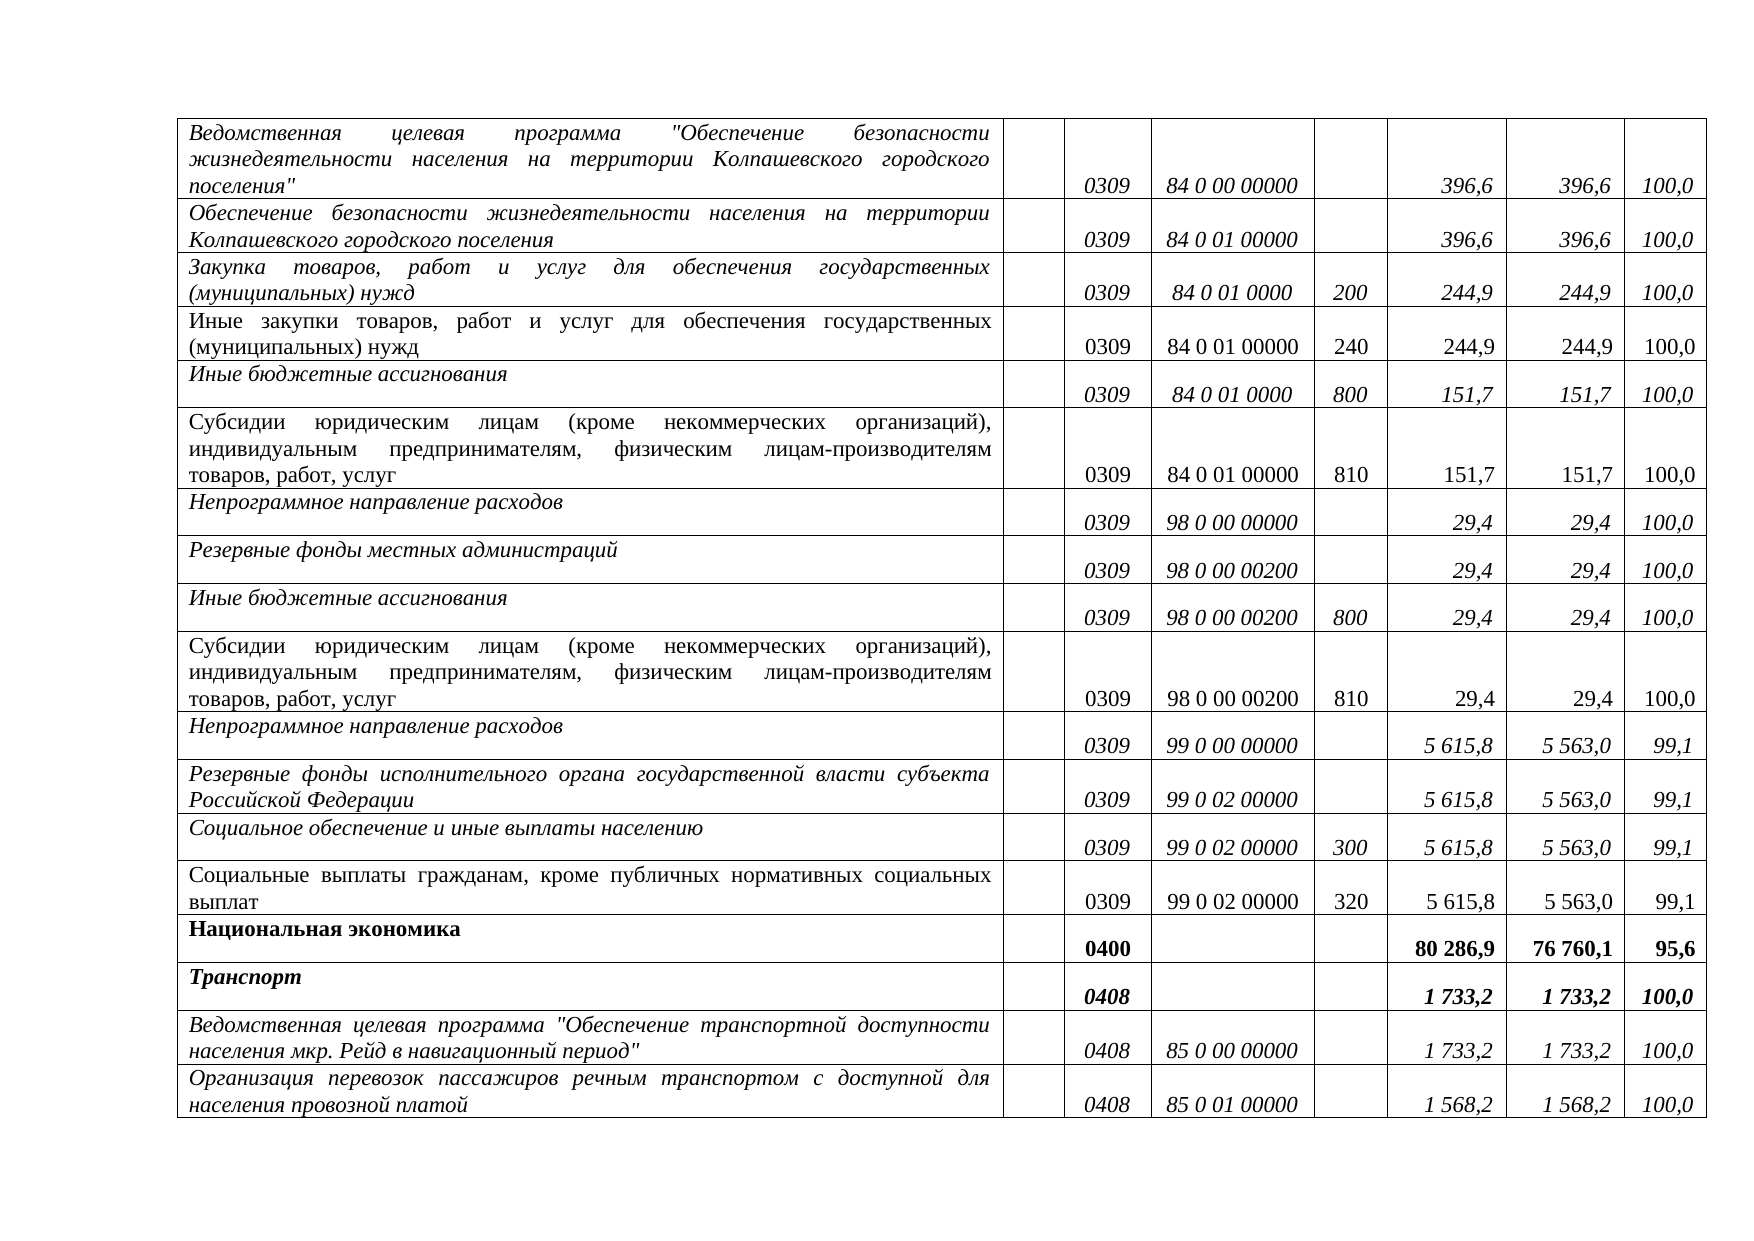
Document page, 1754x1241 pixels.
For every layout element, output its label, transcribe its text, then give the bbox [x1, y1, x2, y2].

table_cell 0408 [1065, 1011, 1151, 1063]
table_cell 98 0 00 00200 [1152, 632, 1314, 711]
table_cell 0309 [1065, 536, 1151, 583]
table_cell [1315, 760, 1387, 812]
table_cell 29,4 [1388, 536, 1506, 583]
table_cell Закупка товаров, работ и услуг для обеспечения государственных (муниципальных) нужд [178, 253, 1003, 306]
table_cell Непрограммное направление расходов [178, 489, 1003, 535]
table_cell [1315, 915, 1387, 962]
table_cell [1004, 963, 1064, 1010]
table_cell 85 0 00 00000 [1152, 1011, 1314, 1063]
table_cell 5 563,0 [1507, 760, 1624, 812]
table_cell 1 733,2 [1388, 1011, 1506, 1063]
table_cell 1 733,2 [1507, 1011, 1624, 1063]
table_cell Субсидии юридическим лицам (кроме некоммерческих организаций), индивидуальным предпринимателям, физическим лицам-производителям товаров, работ, услуг [178, 632, 1003, 711]
table_cell Социальное обеспечение и иные выплаты населению [178, 814, 1003, 860]
table_cell 800 [1315, 584, 1387, 631]
table_cell [1315, 712, 1387, 759]
table_cell 240 [1315, 307, 1387, 359]
table_cell 29,4 [1388, 632, 1506, 711]
table_cell 100,0 [1625, 536, 1706, 583]
table_cell [1004, 1065, 1064, 1117]
table_cell 99 0 02 00000 [1152, 861, 1314, 914]
table_cell 84 0 01 0000 [1152, 361, 1314, 407]
table_cell 76 760,1 [1507, 915, 1624, 962]
table_cell Иные бюджетные ассигнования [178, 584, 1003, 631]
table_cell 396,6 [1388, 119, 1506, 198]
table_cell 0408 [1065, 963, 1151, 1010]
table_cell 396,6 [1388, 199, 1506, 252]
table_cell 1 733,2 [1388, 963, 1506, 1010]
table_cell 5 615,8 [1388, 712, 1506, 759]
table_cell [1004, 253, 1064, 306]
table_cell Резервные фонды исполнительного органа государственной власти субъекта Российской Федерации [178, 760, 1003, 812]
table_cell 0309 [1065, 814, 1151, 860]
table_cell 300 [1315, 814, 1387, 860]
table_cell 151,7 [1388, 408, 1506, 487]
table_cell [1315, 963, 1387, 1010]
table_cell 151,7 [1388, 361, 1506, 407]
table_cell 29,4 [1388, 489, 1506, 535]
table_cell [1004, 361, 1064, 407]
table_cell 100,0 [1625, 1011, 1706, 1063]
table_cell 84 0 01 00000 [1152, 408, 1314, 487]
table_cell [1004, 760, 1064, 812]
table_cell [1004, 1011, 1064, 1063]
table_cell 0309 [1065, 253, 1151, 306]
table_cell 95,6 [1625, 915, 1706, 962]
table_cell 100,0 [1625, 584, 1706, 631]
table_cell 29,4 [1507, 536, 1624, 583]
table_cell [1315, 536, 1387, 583]
table_cell 84 0 01 00000 [1152, 199, 1314, 252]
table_cell 0309 [1065, 361, 1151, 407]
table_cell 151,7 [1507, 408, 1624, 487]
table_cell 99,1 [1625, 861, 1706, 914]
table_cell 100,0 [1625, 253, 1706, 306]
table_cell 5 615,8 [1388, 814, 1506, 860]
table_cell 100,0 [1625, 489, 1706, 535]
table_cell 84 0 00 00000 [1152, 119, 1314, 198]
table_cell 810 [1315, 408, 1387, 487]
table_cell 98 0 00 00000 [1152, 489, 1314, 535]
table_cell [1004, 119, 1064, 198]
table_cell Ведомственная целевая программа "Обеспечение безопасности жизнедеятельности населения на территории Колпашевского городского поселения" [178, 119, 1003, 198]
table_cell Обеспечение безопасности жизнедеятельности населения на территории Колпашевского городского поселения [178, 199, 1003, 252]
table_cell [1315, 119, 1387, 198]
table_cell 100,0 [1625, 361, 1706, 407]
table_cell 0309 [1065, 632, 1151, 711]
table_cell 0408 [1065, 1065, 1151, 1117]
table_cell Ведомственная целевая программа "Обеспечение транспортной доступности населения мкр. Рейд в навигационный период" [178, 1011, 1003, 1063]
table_cell Резервные фонды местных администраций [178, 536, 1003, 583]
table_cell [1315, 1011, 1387, 1063]
table_cell 100,0 [1625, 408, 1706, 487]
table_cell 29,4 [1507, 632, 1624, 711]
table_cell 0309 [1065, 584, 1151, 631]
table_cell [1004, 861, 1064, 914]
table_cell 244,9 [1507, 253, 1624, 306]
table_cell [1315, 1065, 1387, 1117]
table_cell [1152, 915, 1314, 962]
table_cell 99,1 [1625, 814, 1706, 860]
table_cell 200 [1315, 253, 1387, 306]
table_cell 98 0 00 00200 [1152, 536, 1314, 583]
table_cell 100,0 [1625, 199, 1706, 252]
table_cell 244,9 [1388, 307, 1506, 359]
table_cell Транспорт [178, 963, 1003, 1010]
table_cell [1315, 489, 1387, 535]
table_cell [1315, 199, 1387, 252]
table_cell 800 [1315, 361, 1387, 407]
table_cell [1004, 712, 1064, 759]
table_cell 0400 [1065, 915, 1151, 962]
table_cell 1 733,2 [1507, 963, 1624, 1010]
table_cell 84 0 01 0000 [1152, 253, 1314, 306]
table_cell 85 0 01 00000 [1152, 1065, 1314, 1117]
table_cell [1004, 584, 1064, 631]
table_cell 1 568,2 [1507, 1065, 1624, 1117]
table_cell [1004, 915, 1064, 962]
table_cell 320 [1315, 861, 1387, 914]
table_cell Непрограммное направление расходов [178, 712, 1003, 759]
table_cell 151,7 [1507, 361, 1624, 407]
table_cell Субсидии юридическим лицам (кроме некоммерческих организаций), индивидуальным предпринимателям, физическим лицам-производителям товаров, работ, услуг [178, 408, 1003, 487]
table_cell [1004, 489, 1064, 535]
table_cell 29,4 [1507, 489, 1624, 535]
table_cell 0309 [1065, 408, 1151, 487]
table_cell [1004, 199, 1064, 252]
table_cell 5 615,8 [1388, 760, 1506, 812]
table_cell 396,6 [1507, 199, 1624, 252]
table_cell 99 0 02 00000 [1152, 760, 1314, 812]
table_cell 29,4 [1507, 584, 1624, 631]
table_cell Иные закупки товаров, работ и услуг для обеспечения государственных (муниципальных) нужд [178, 307, 1003, 359]
table_cell Социальные выплаты гражданам, кроме публичных нормативных социальных выплат [178, 861, 1003, 914]
table_cell [1004, 814, 1064, 860]
table_cell 244,9 [1388, 253, 1506, 306]
table_cell 100,0 [1625, 963, 1706, 1010]
table_cell 1 568,2 [1388, 1065, 1506, 1117]
table_cell 100,0 [1625, 307, 1706, 359]
table_cell 0309 [1065, 712, 1151, 759]
table_cell 5 615,8 [1388, 861, 1506, 914]
table_cell Иные бюджетные ассигнования [178, 361, 1003, 407]
table_cell 100,0 [1625, 119, 1706, 198]
table_cell 29,4 [1388, 584, 1506, 631]
table_cell [1004, 632, 1064, 711]
table_cell 396,6 [1507, 119, 1624, 198]
table_cell 0309 [1065, 119, 1151, 198]
table_cell 100,0 [1625, 632, 1706, 711]
table_cell Национальная экономика [178, 915, 1003, 962]
table_cell 80 286,9 [1388, 915, 1506, 962]
table_cell 99,1 [1625, 712, 1706, 759]
table_cell 99 0 00 00000 [1152, 712, 1314, 759]
table_cell 99 0 02 00000 [1152, 814, 1314, 860]
table_cell Организация перевозок пассажиров речным транспортом с доступной для населения провозной платой [178, 1065, 1003, 1117]
table_cell [1004, 408, 1064, 487]
table_cell 5 563,0 [1507, 861, 1624, 914]
table_cell [1152, 963, 1314, 1010]
table_cell 84 0 01 00000 [1152, 307, 1314, 359]
table_cell 100,0 [1625, 1065, 1706, 1117]
table_cell 0309 [1065, 861, 1151, 914]
table_cell 0309 [1065, 307, 1151, 359]
table_cell 0309 [1065, 199, 1151, 252]
table_cell 810 [1315, 632, 1387, 711]
table_cell 5 563,0 [1507, 814, 1624, 860]
table_cell [1004, 307, 1064, 359]
table_cell [1004, 536, 1064, 583]
table_cell 98 0 00 00200 [1152, 584, 1314, 631]
table_cell 99,1 [1625, 760, 1706, 812]
table_cell 0309 [1065, 760, 1151, 812]
table_cell 244,9 [1507, 307, 1624, 359]
table_cell 5 563,0 [1507, 712, 1624, 759]
table_cell 0309 [1065, 489, 1151, 535]
